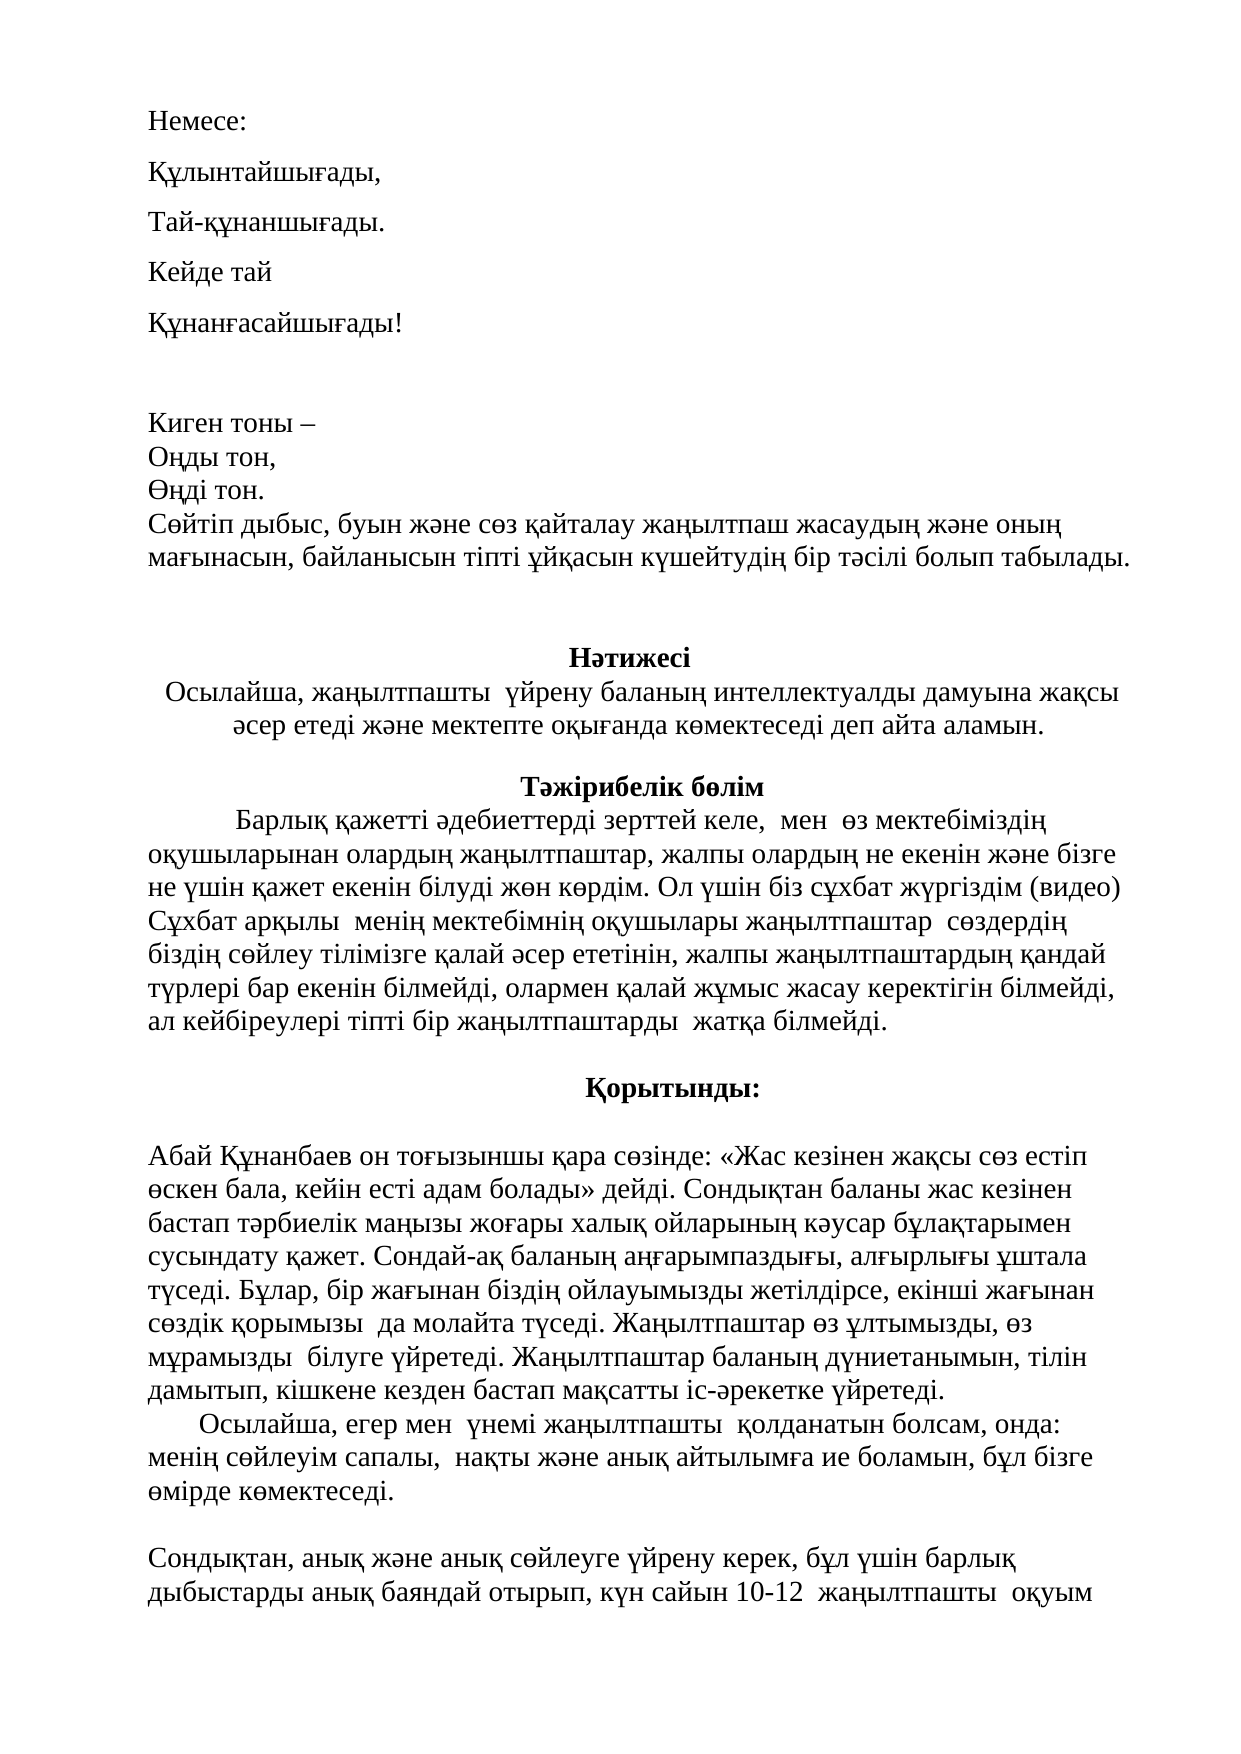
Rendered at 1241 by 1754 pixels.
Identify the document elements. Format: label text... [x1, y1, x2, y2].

text Нәтижесі [148, 640, 1137, 674]
text Киген тоны – Оңды тон, Өңді тон. Сөйтіп дыбыс, буын және сөз қайталау жаңылтпаш жасаудың және оның мағынасын, байланысын тіпті ұйқасын күшейтудің бір тәсілі болып табылады. [148, 405, 1137, 640]
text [148, 103, 1137, 388]
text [148, 1138, 1137, 1607]
text Барлық қажетті әдебиеттерді зерттей келе, мен өз мектебіміздің оқушыларынан олардың жаңылтпаштар, жалпы олардың не екенін және бізге не үшін қажет екенін білуді жөн көрдім. Ол үшін біз сұхбат жүргіздім (видео) Сұхбат арқылы менің мектебімнің оқушылары жаңылтпаштар сөздердің біздің сөйлеу тілімізге қалай әсер ететінін, жалпы жаңылтпаштардың қандай түрлері бар екенін білмейді, олармен қалай жұмыс жасау керектігін білмейді, ал кейбіреулері тіпті бір жаңылтпаштарды жатқа білмейді. Қорытынды: [148, 802, 1137, 1138]
text Тәжірибелік бөлім [148, 769, 1137, 802]
text Осылайша, жаңылтпашты үйрену баланың интеллектуалды дамуына жақсы әсер етеді және мектепте оқығанда көмектеседі деп айта аламын. [148, 674, 1137, 769]
